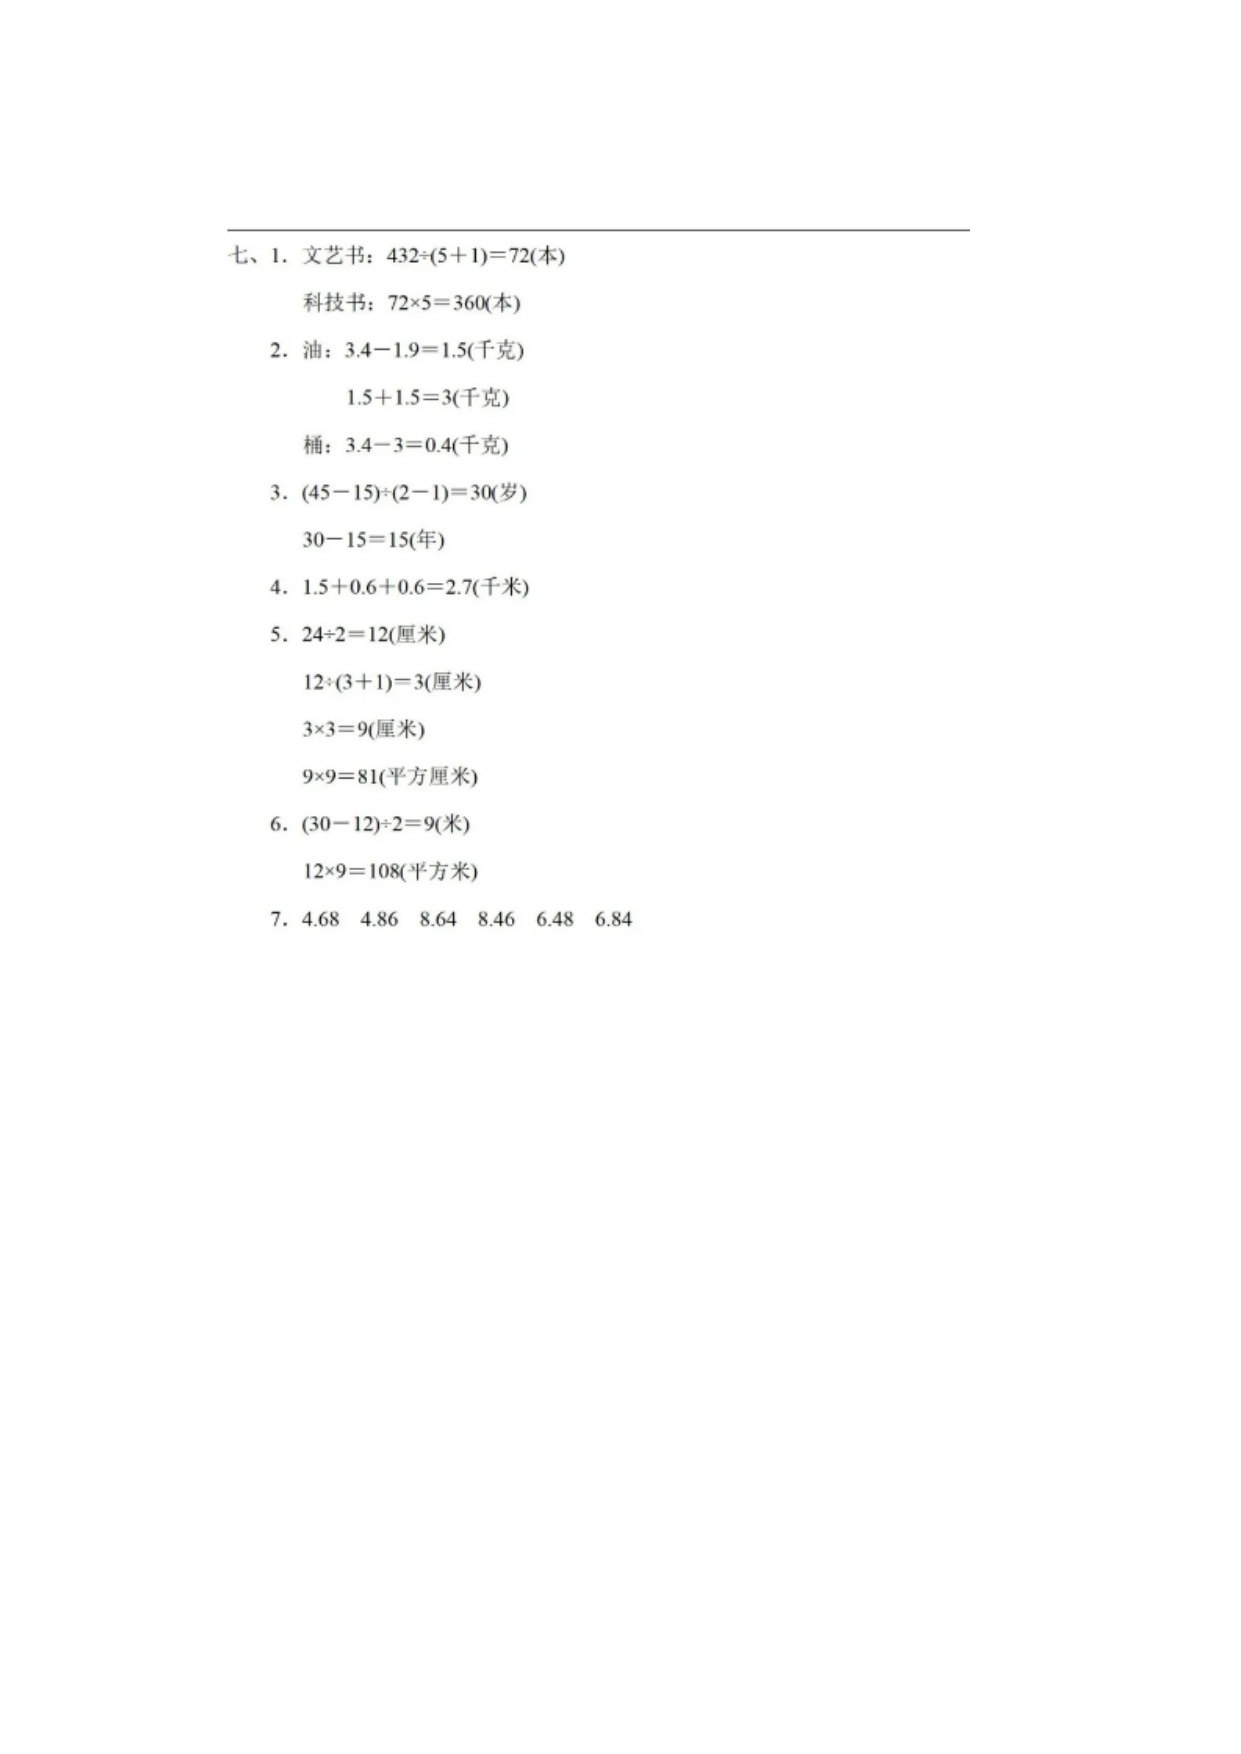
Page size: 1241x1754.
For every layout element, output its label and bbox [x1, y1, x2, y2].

picture [187, 162, 971, 1003]
